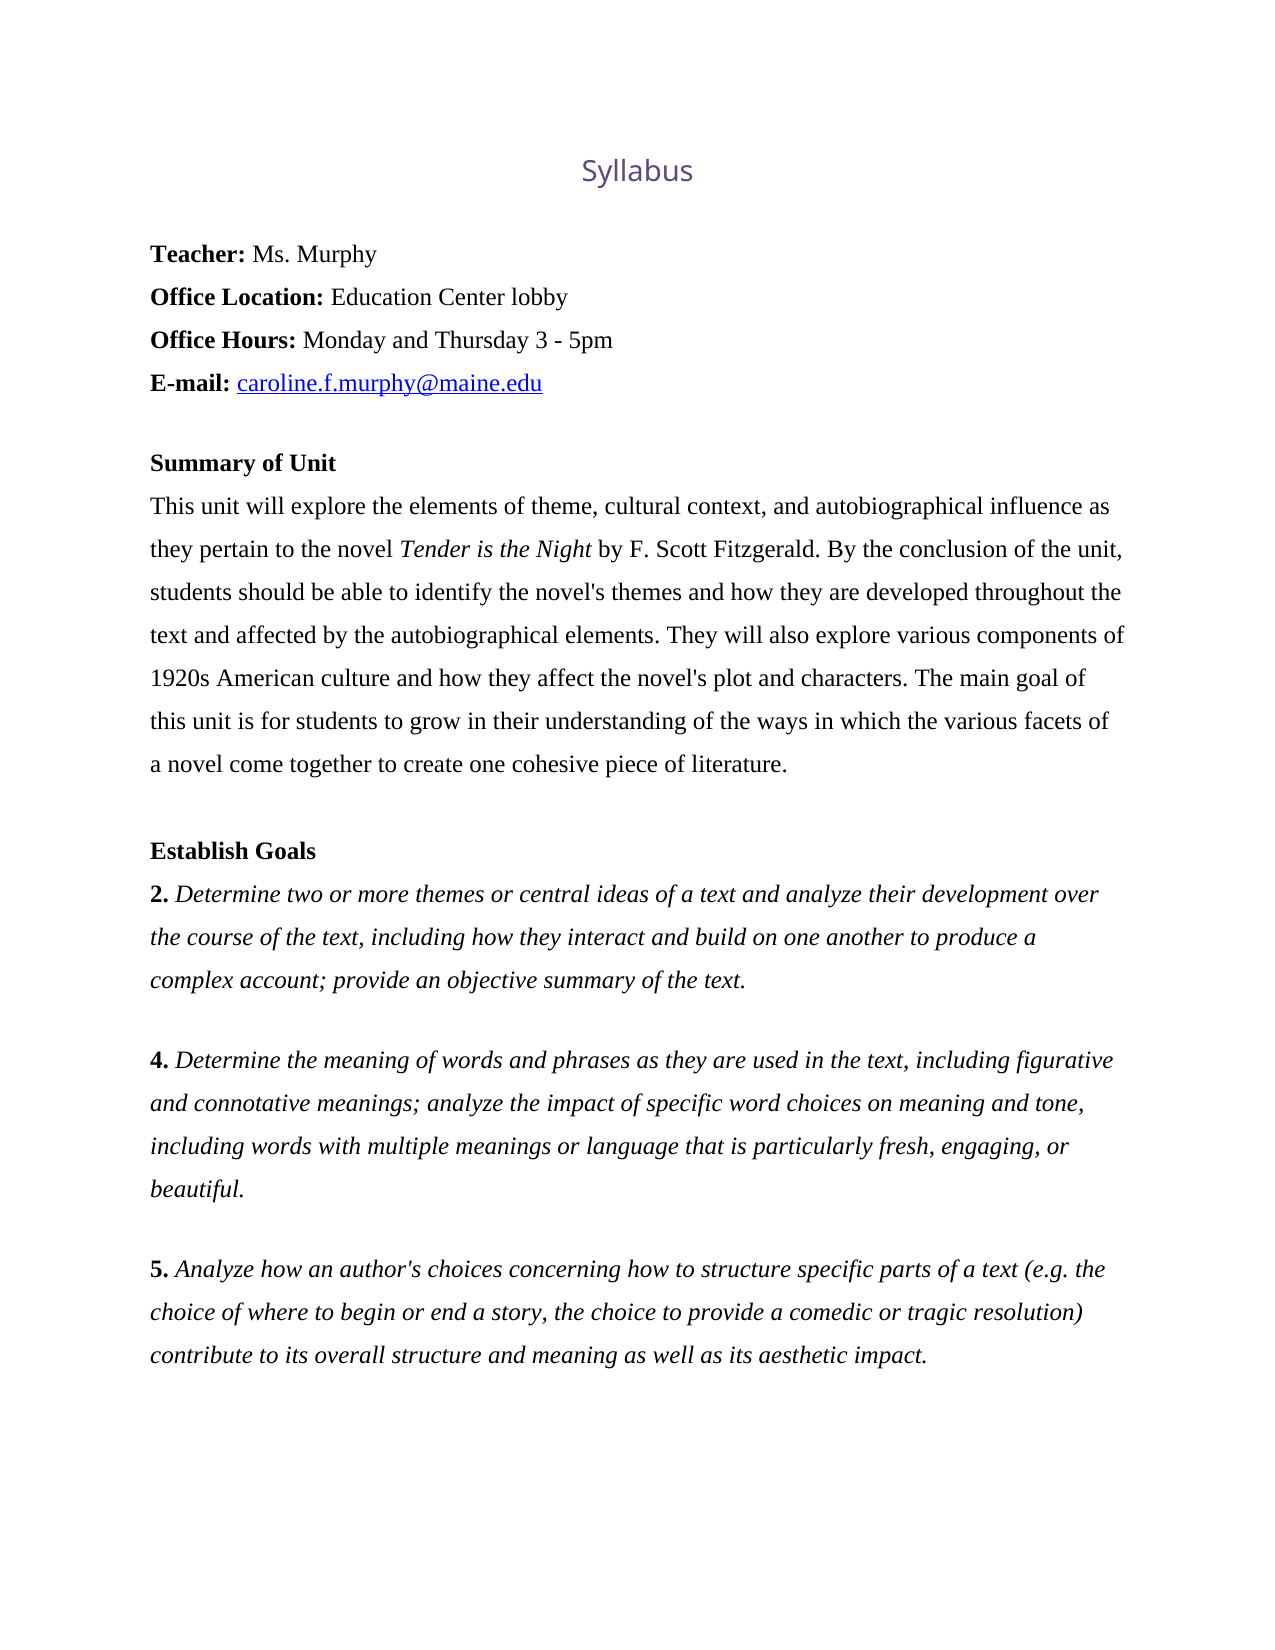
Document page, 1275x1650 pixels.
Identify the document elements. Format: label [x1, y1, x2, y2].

table_header [150, 150, 1125, 1461]
